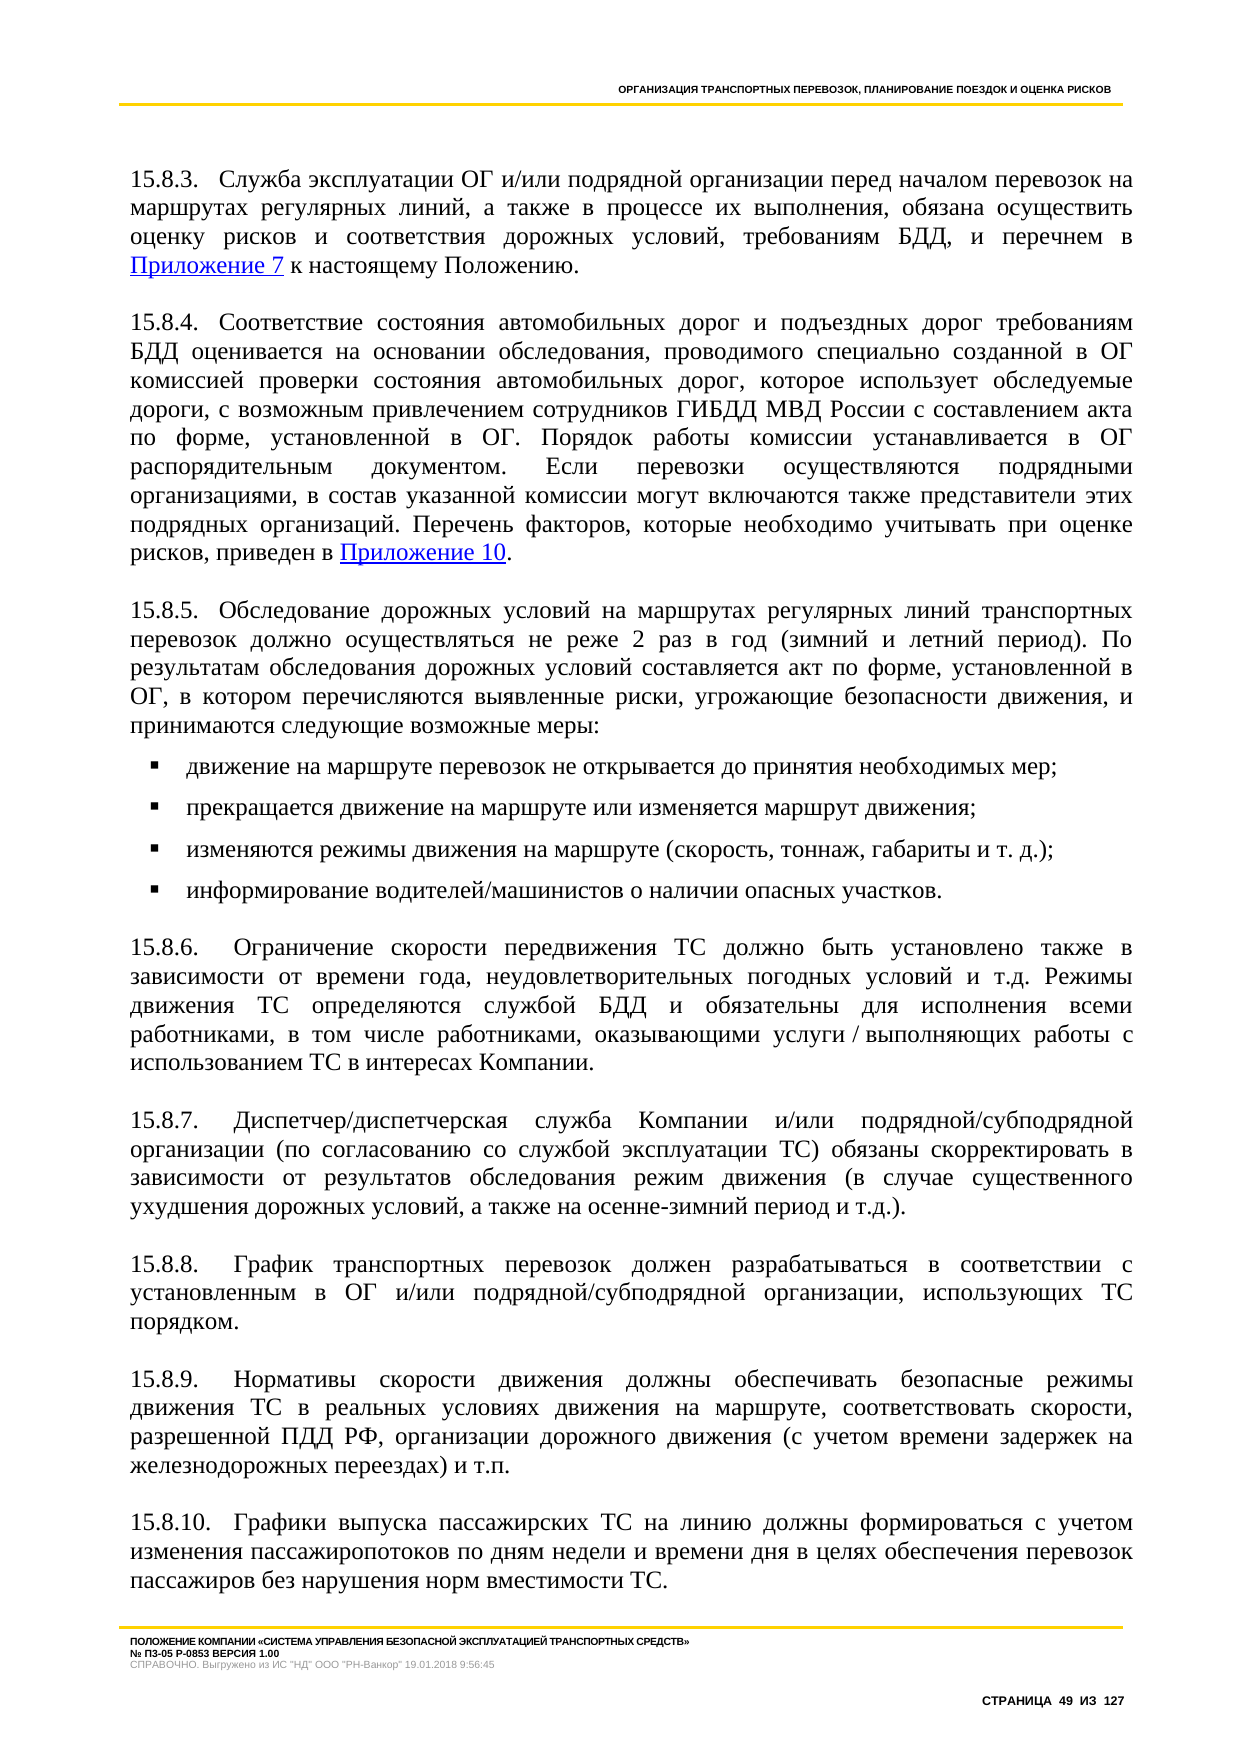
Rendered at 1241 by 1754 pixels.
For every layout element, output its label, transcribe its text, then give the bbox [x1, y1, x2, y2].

text 15.8.3. Служба эксплуатации ОГ и/или подрядной организации перед началом перевозок на маршрутах регулярных линий, а также в процессе их выполнения, обязана осуществить оценку рисков и соответствия дорожных условий, требованиям БДД, и перечнем в Приложение 7 к настоящему Положению. [130, 164, 1134, 279]
list информирование водителей/машинистов о наличии опасных участков. [149, 875, 1134, 904]
list движение на маршруте перевозок не открывается до принятия необходимых мер; [149, 751, 1134, 780]
text 15.8.6. Ограничение скорости передвижения ТС должно быть установлено также в зависимости от времени года, неудовлетворительных погодных условий и т.д. Режимы движения ТС определяются службой БДД и обязательны для исполнения всеми работниками, в том числе работниками, оказывающими услуги / выполняющих работы с использованием ТС в интересах Компании. [130, 932, 1134, 1076]
list прекращается движение на маршруте или изменяется маршрут движения; [149, 792, 1134, 821]
text 15.8.9. Нормативы скорости движения должны обеспечивать безопасные режимы движения ТС в реальных условиях движения на маршруте, соответствовать скорости, разрешенной ПДД РФ, организации дорожного движения (с учетом времени задержек на железнодорожных переездах) и т.п. [130, 1364, 1134, 1479]
text 15.8.8. График транспортных перевозок должен разрабатываться в соответствии с установленным в ОГ и/или подрядной/субподрядной организации, использующих ТС порядком. [130, 1249, 1134, 1335]
text 15.8.4. Соответствие состояния автомобильных дорог и подъездных дорог требованиям БДД оценивается на основании обследования, проводимого специально созданной в ОГ комиссией проверки состояния автомобильных дорог, которое использует обследуемые дороги, с возможным привлечением сотрудников ГИБДД МВД России с составлением акта по форме, установленной в ОГ. Порядок работы комиссии устанавливается в ОГ распорядительным документом. Если перевозки осуществляются подрядными организациями, в состав указанной комиссии могут включаются также представители этих подрядных организаций. Перечень факторов, которые необходимо учитывать при оценке рисков, приведен в Приложение 10. [130, 307, 1134, 566]
text 15.8.7. Диспетчер/диспетчерская служба Компании и/или подрядной/субподрядной организации (по согласованию со службой эксплуатации ТС) обязаны скорректировать в зависимости от результатов обследования режим движения (в случае существенного ухудшения дорожных условий, а также на осенне-зимний период и т.д.). [130, 1105, 1134, 1220]
list изменяются режимы движения на маршруте (скорость, тоннаж, габариты и т. д.); [149, 834, 1134, 862]
text 15.8.10. Графики выпуска пассажирских ТС на линию должны формироваться с учетом изменения пассажиропотоков по дням недели и времени дня в целях обеспечения перевозок пассажиров без нарушения норм вместимости ТС. [130, 1507, 1134, 1594]
text 15.8.5. Обследование дорожных условий на маршрутах регулярных линий транспортных перевозок должно осуществляться не реже 2 раз в год (зимний и летний период). По результатам обследования дорожных условий составляется акт по форме, установленной в ОГ, в котором перечисляются выявленные риски, угрожающие безопасности движения, и принимаются следующие возможные меры: [130, 595, 1134, 739]
